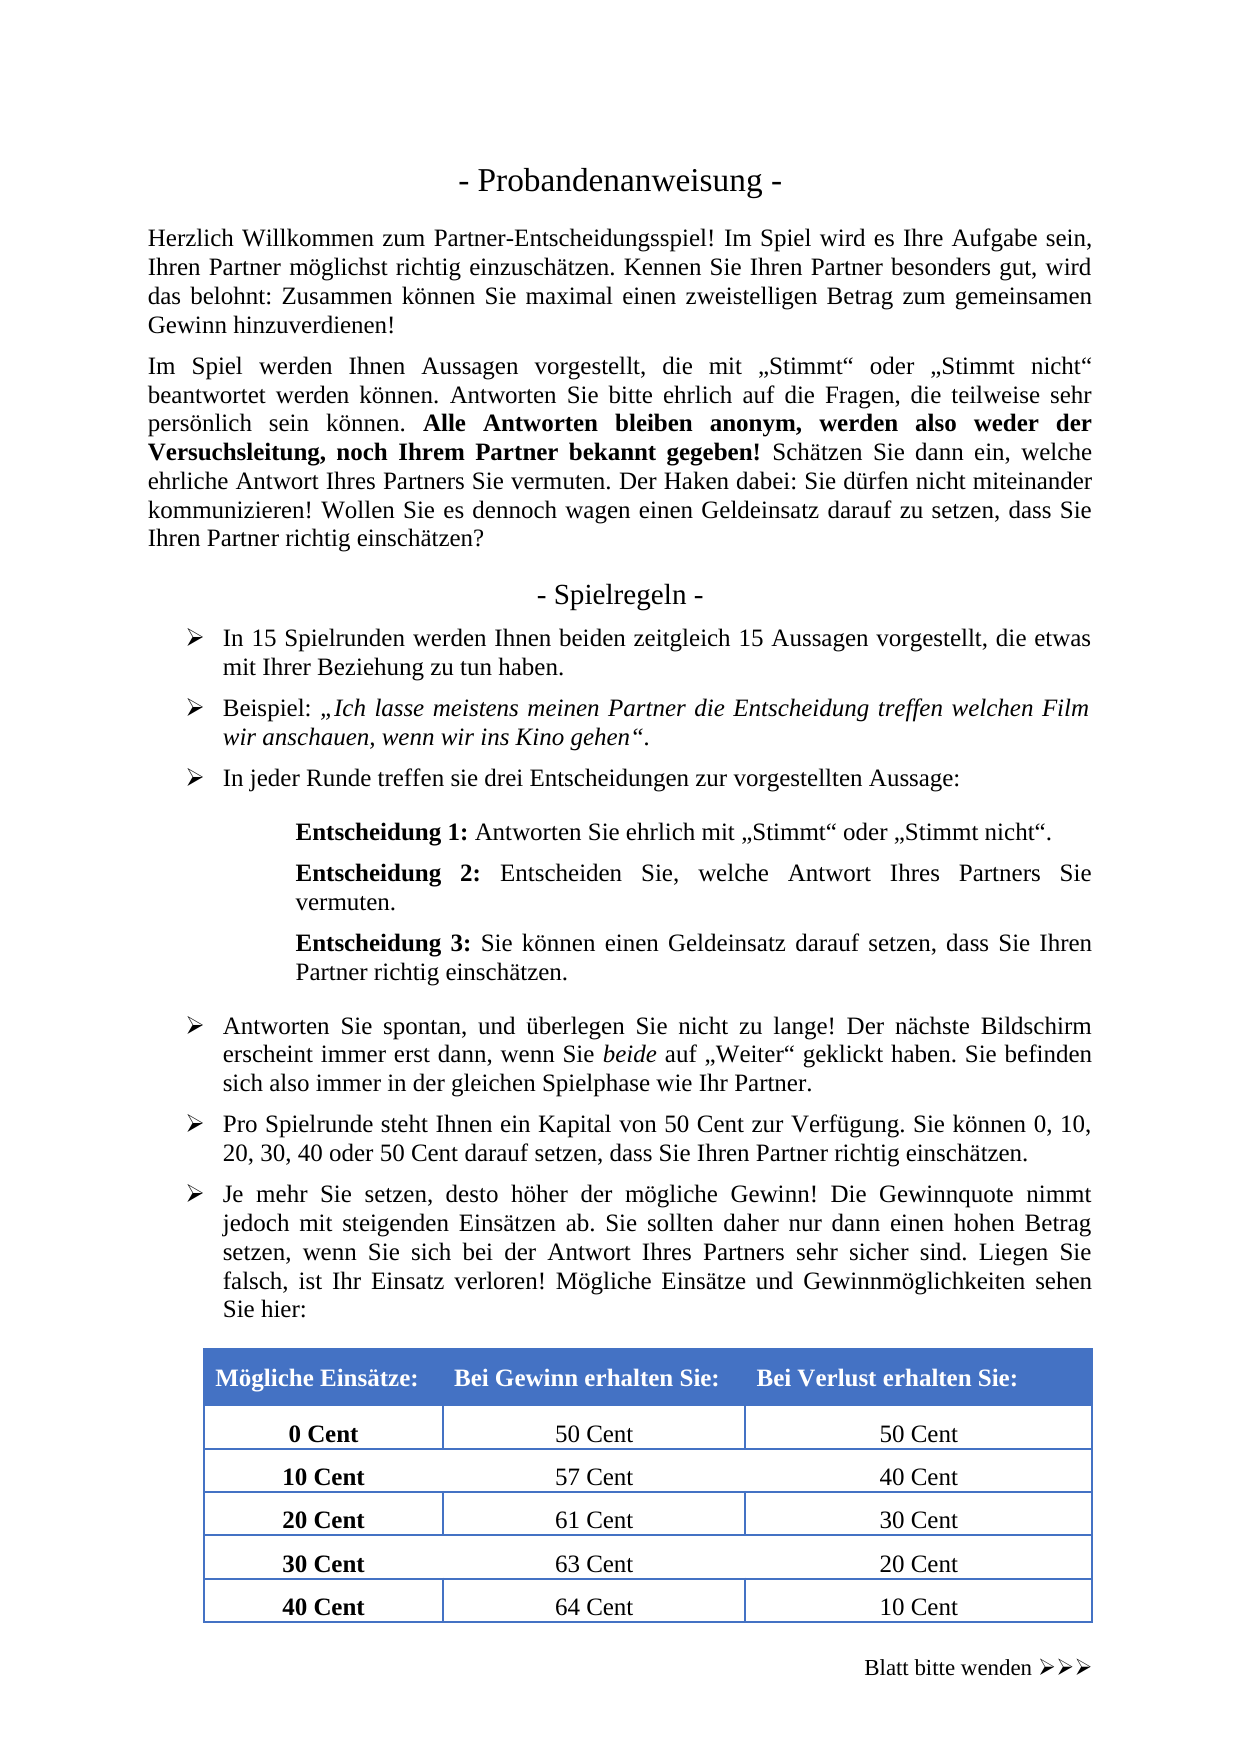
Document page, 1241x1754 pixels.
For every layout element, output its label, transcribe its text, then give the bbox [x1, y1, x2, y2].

table_cell 10 Cent [746, 1580, 1091, 1621]
table_cell 40 Cent [205, 1580, 442, 1621]
table_cell 50 Cent [746, 1406, 1091, 1447]
text Entscheidung 3: Sie können einen Geldeinsatz darauf setzen, dass Sie Ihren Partner richtig einschätzen. [295, 928, 1093, 986]
list In jeder Runde treffen sie drei Entscheidungen zur vorgestellten Aussage: [185, 763, 1093, 792]
table_cell 64 Cent [444, 1580, 744, 1621]
table_cell 57 Cent [443, 1450, 745, 1491]
text Entscheidung 1: Antworten Sie ehrlich mit „Stimmt“ oder „Stimmt nicht“. [295, 817, 1093, 846]
table_header Bei Verlust erhalten Sie: [745, 1350, 1091, 1404]
text - Spielregeln - [148, 577, 1093, 611]
table_cell 20 Cent [205, 1493, 442, 1534]
list Antworten Sie spontan, und überlegen Sie nicht zu lange! Der nächste Bildschirm erscheint immer erst dann, wenn Sie beide auf „Weiter“ geklickt haben. Sie befinden sich also immer in der gleichen Spielphase wie Ihr Partner. [185, 1011, 1093, 1097]
table_cell 20 Cent [745, 1536, 1091, 1578]
list In 15 Spielrunden werden Ihnen beiden zeitgleich 15 Aussagen vorgestellt, die etwas mit Ihrer Beziehung zu tun haben. [185, 623, 1093, 681]
list Pro Spielrunde steht Ihnen ein Kapital von 50 Cent zur Verfügung. Sie können 0, 10, 20, 30, 40 oder 50 Cent darauf setzen, dass Sie Ihren Partner richtig einschätzen. [185, 1109, 1093, 1167]
table_header Bei Gewinn erhalten Sie: [443, 1350, 745, 1404]
table_cell 10 Cent [205, 1450, 443, 1491]
text Entscheidung 2: Entscheiden Sie, welche Antwort Ihres Partners Sie vermuten. [295, 858, 1093, 916]
list Je mehr Sie setzen, desto höher der mögliche Gewinn! Die Gewinnquote nimmt jedoch mit steigenden Einsätzen ab. Sie sollten daher nur dann einen hohen Betrag setzen, wenn Sie sich bei der Antwort Ihres Partners sehr sicher sind. Liegen Sie falsch, ist Ihr Einsatz verloren! Mögliche Einsätze und Gewinnmöglichkeiten sehen Sie hier: [185, 1179, 1093, 1323]
text Herzlich Willkommen zum Partner-Entscheidungsspiel! Im Spiel wird es Ihre Aufgabe sein, Ihren Partner möglichst richtig einzuschätzen. Kennen Sie Ihren Partner besonders gut, wird das belohnt: Zusammen können Sie maximal einen zweistelligen Betrag zum gemeinsamen Gewinn hinzuverdienen! [148, 223, 1093, 338]
table_cell 40 Cent [745, 1450, 1091, 1491]
table_cell 61 Cent [444, 1493, 744, 1534]
table_cell 50 Cent [444, 1406, 744, 1447]
table_header Mögliche Einsätze: [205, 1350, 443, 1404]
table_cell 63 Cent [443, 1536, 745, 1578]
text Im Spiel werden Ihnen Aussagen vorgestellt, die mit „Stimmt“ oder „Stimmt nicht“ beantwortet werden können. Antworten Sie bitte ehrlich auf die Fragen, die teilweise sehr persönlich sein können. Alle Antworten bleiben anonym, werden also weder der Versuchsleitung, noch Ihrem Partner bekannt gegeben! Schätzen Sie dann ein, welche ehrliche Antwort Ihres Partners Sie vermuten. Der Haken dabei: Sie dürfen nicht miteinander kommunizieren! Wollen Sie es dennoch wagen einen Geldeinsatz darauf zu setzen, dass Sie Ihren Partner richtig einschätzen? [148, 351, 1093, 552]
table_cell 0 Cent [205, 1406, 442, 1447]
list Beispiel: „Ich lasse meistens meinen Partner die Entscheidung treffen welchen Film wir anschauen, wenn wir ins Kino gehen“. [185, 693, 1093, 751]
table_cell 30 Cent [205, 1536, 443, 1578]
table_cell 30 Cent [746, 1493, 1091, 1534]
text - Probandenanweisung - [148, 160, 1093, 198]
